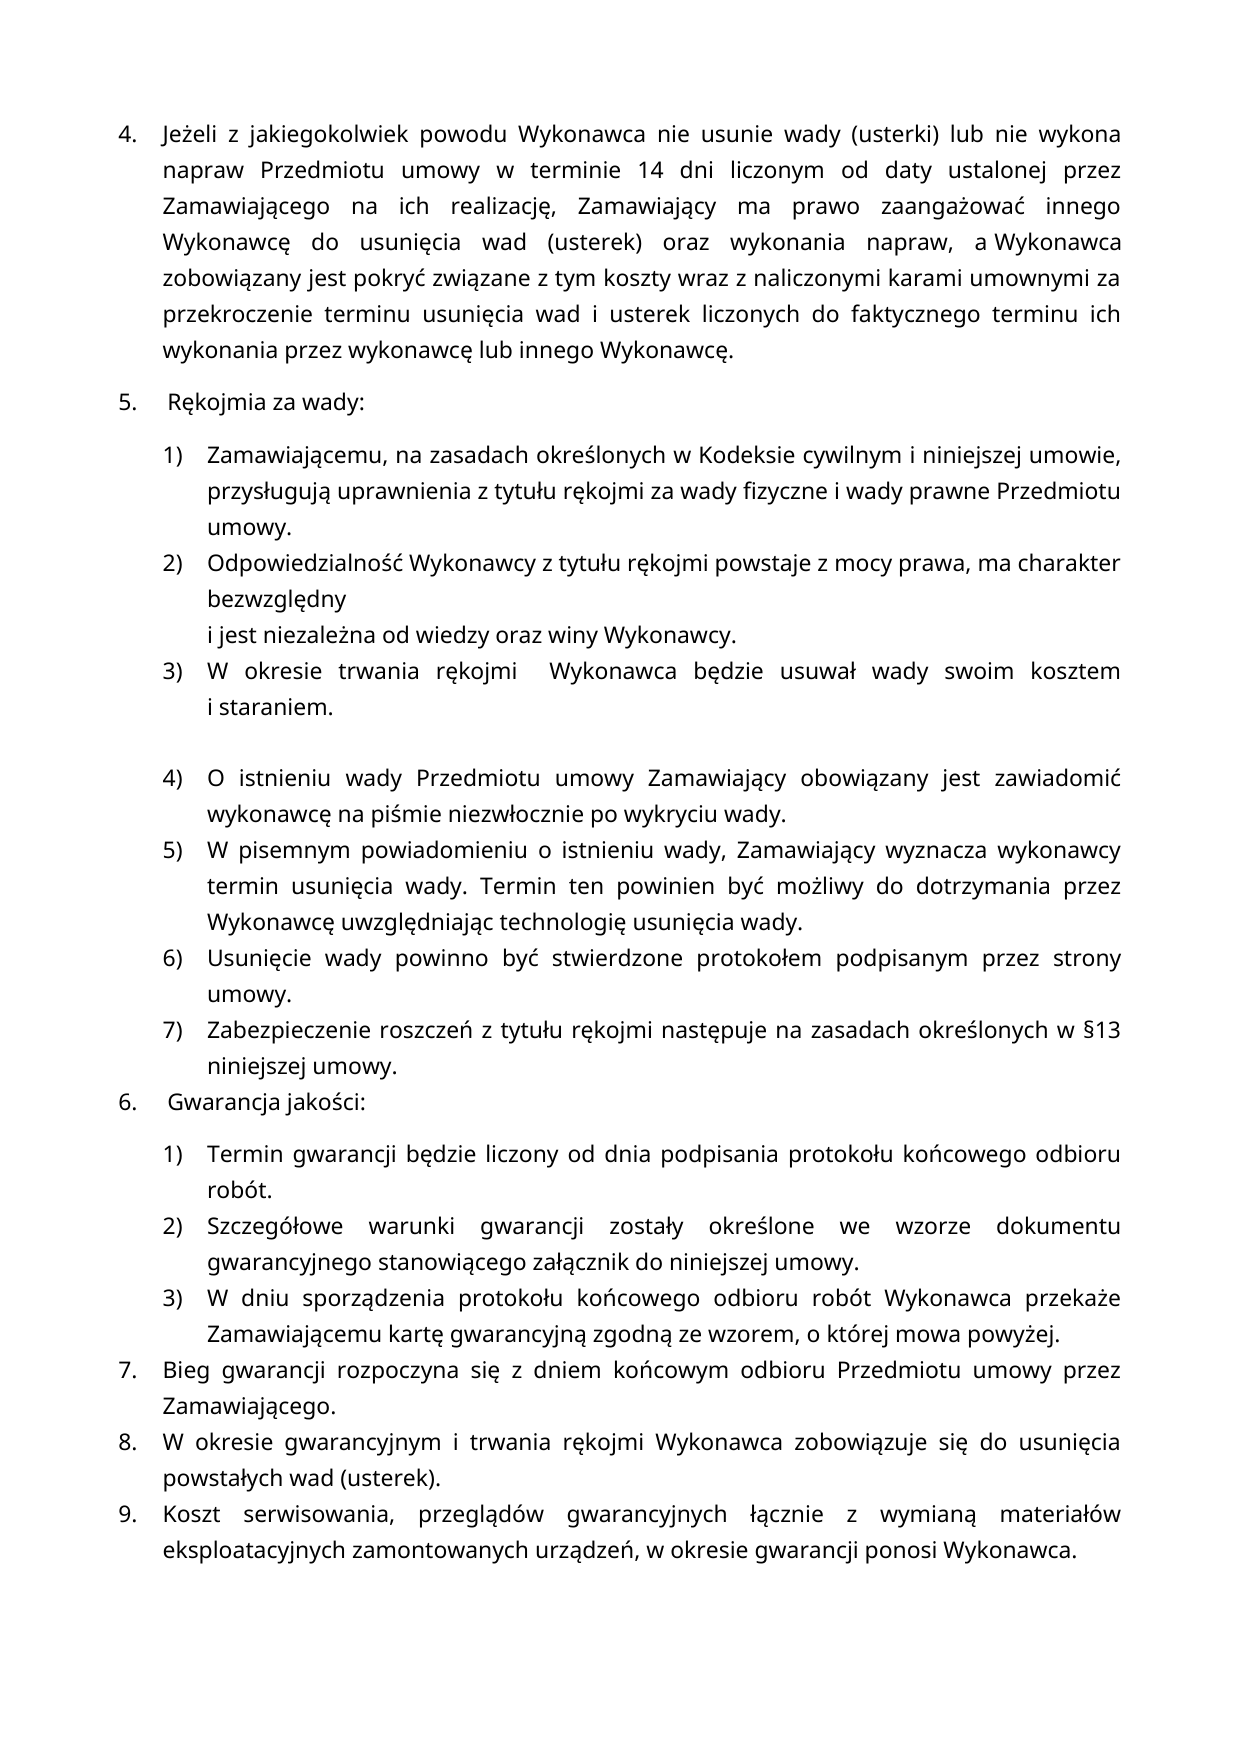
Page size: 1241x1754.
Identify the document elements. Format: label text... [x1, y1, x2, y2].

list 5. Rękojmia za wady: [118, 386, 1122, 418]
text 6. Gwarancja jakości: [118, 1086, 1122, 1117]
list W dniu sporządzenia protokołu końcowego odbioru robót Wykonawca przekaże Zamawiającemu kartę gwarancyjną zgodną ze wzorem, o której mowa powyżej. [162, 1282, 1122, 1349]
list Zamawiającemu, na zasadach określonych w Kodeksie cywilnym i niniejszej umowie, przysługują uprawnienia z tytułu rękojmi za wady fizyczne i wady prawne Przedmiotu umowy. [162, 439, 1122, 542]
list Zabezpieczenie roszczeń z tytułu rękojmi następuje na zasadach określonych w §13 niniejszej umowy. [162, 1014, 1122, 1081]
list Termin gwarancji będzie liczony od dnia podpisania protokołu końcowego odbioru robót. [162, 1138, 1122, 1206]
list Usunięcie wady powinno być stwierdzone protokołem podpisanym przez strony umowy. [162, 942, 1122, 1009]
list Koszt serwisowania, przeglądów gwarancyjnych łącznie z wymianą materiałów eksploatacyjnych zamontowanych urządzeń, w okresie gwarancji ponosi Wykonawca. [118, 1498, 1122, 1565]
list O istnieniu wady Przedmiotu umowy Zamawiający obowiązany jest zawiadomić wykonawcę na piśmie niezwłocznie po wykryciu wady. [162, 762, 1122, 829]
list Szczegółowe warunki gwarancji zostały określone we wzorze dokumentu gwarancyjnego stanowiącego załącznik do niniejszej umowy. [162, 1210, 1122, 1277]
list W okresie gwarancyjnym i trwania rękojmi Wykonawca zobowiązuje się do usunięcia powstałych wad (usterek). [118, 1426, 1122, 1493]
list W okresie trwania rękojmi Wykonawca będzie usuwał wady swoim kosztem i staraniem. [162, 654, 1122, 722]
text 4. Jeżeli z jakiegokolwiek powodu Wykonawca nie usunie wady (usterki) lub nie wykona napraw Przedmiotu umowy w terminie 14 dni liczonym od daty ustalonej przez Zamawiającego na ich realizację, Zamawiający ma prawo zaangażować innego Wykonawcę do usunięcia wad (usterek) oraz wykonania napraw, a Wykonawca zobowiązany jest pokryć związane z tym koszty wraz z naliczonymi karami umownymi za przekroczenie terminu usunięcia wad i usterek liczonych do faktycznego terminu ich wykonania przez wykonawcę lub innego Wykonawcę. [118, 118, 1122, 365]
list Odpowiedzialność Wykonawcy z tytułu rękojmi powstaje z mocy prawa, ma charakter bezwzględny i jest niezależna od wiedzy oraz winy Wykonawcy. [162, 547, 1122, 650]
list Bieg gwarancji rozpoczyna się z dniem końcowym odbioru Przedmiotu umowy przez Zamawiającego. [118, 1354, 1122, 1421]
list W pisemnym powiadomieniu o istnieniu wady, Zamawiający wyznacza wykonawcy termin usunięcia wady. Termin ten powinien być możliwy do dotrzymania przez Wykonawcę uwzględniając technologię usunięcia wady. [162, 834, 1122, 937]
